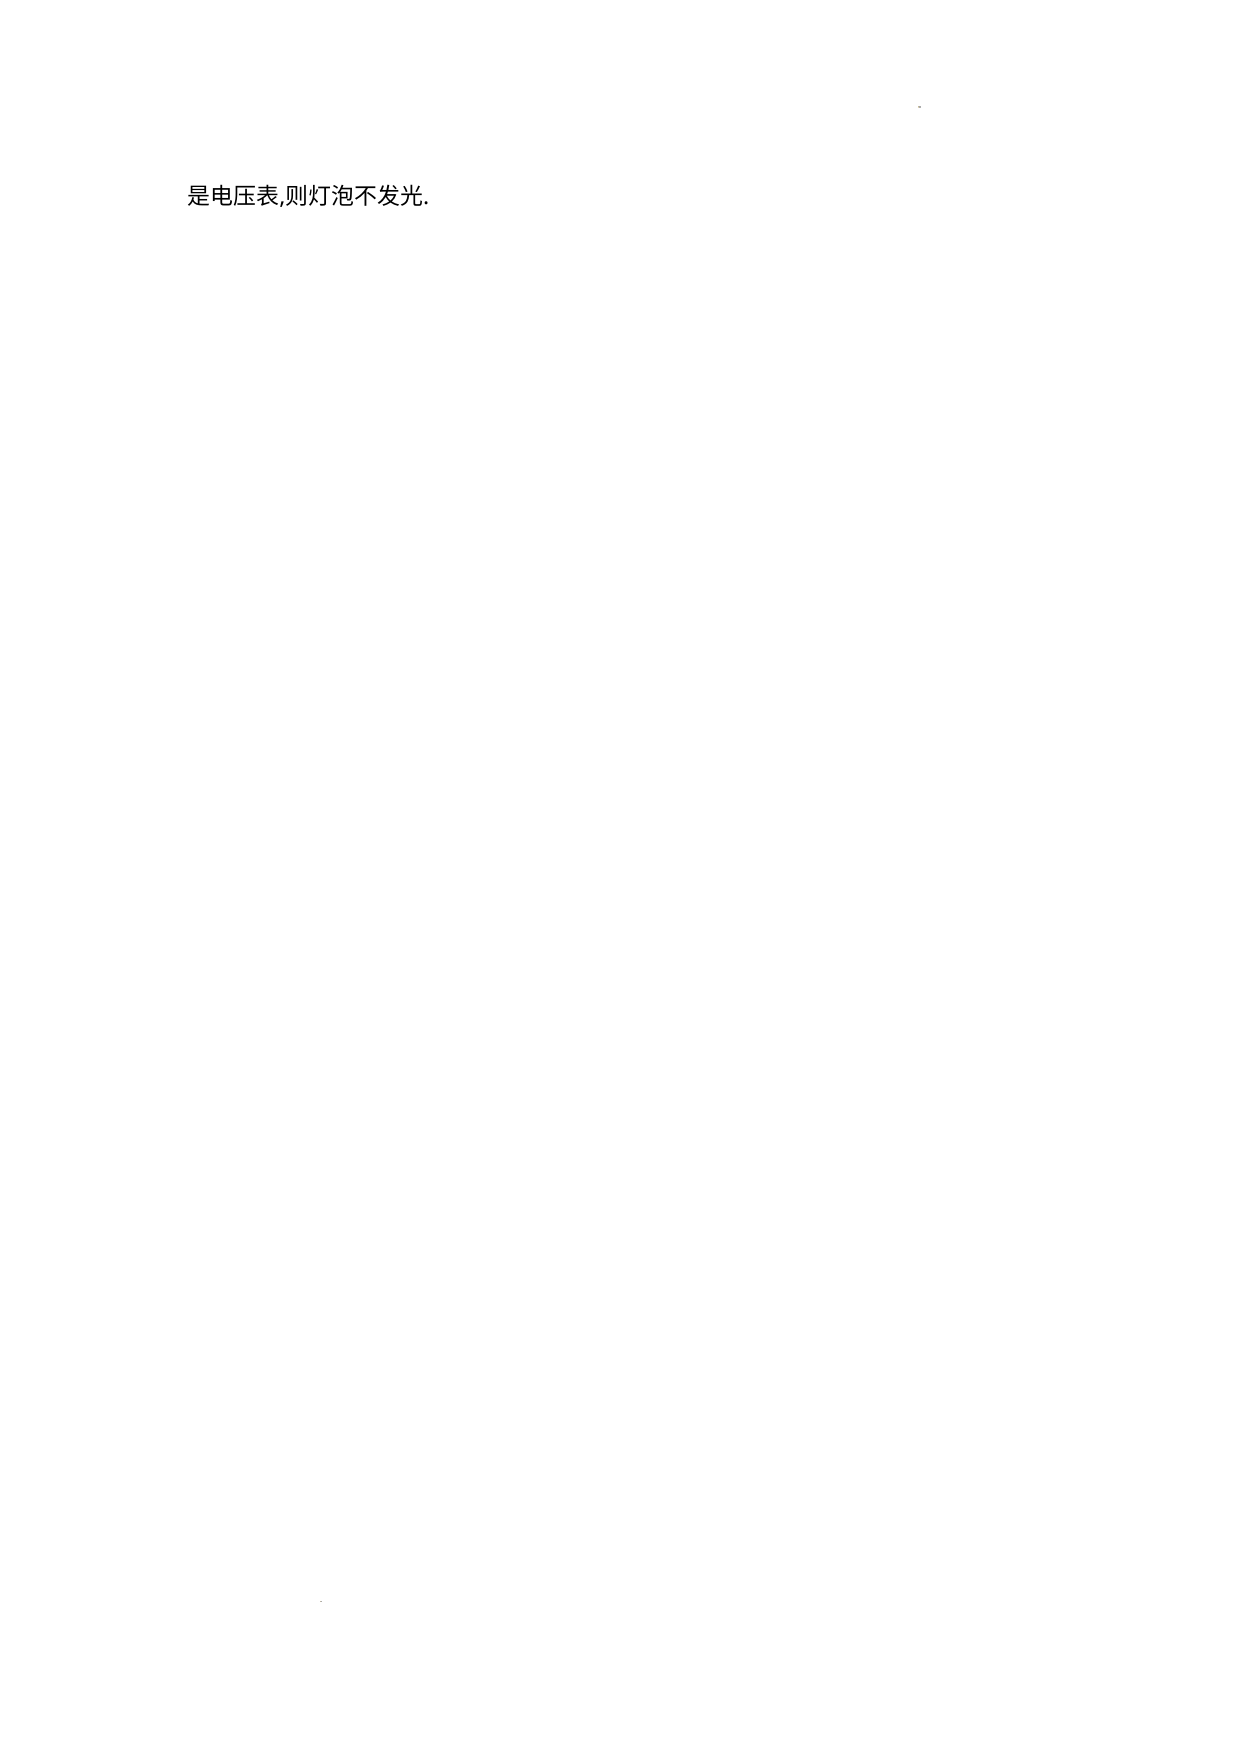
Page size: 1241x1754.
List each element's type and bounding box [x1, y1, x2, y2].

text [187, 162, 1053, 227]
